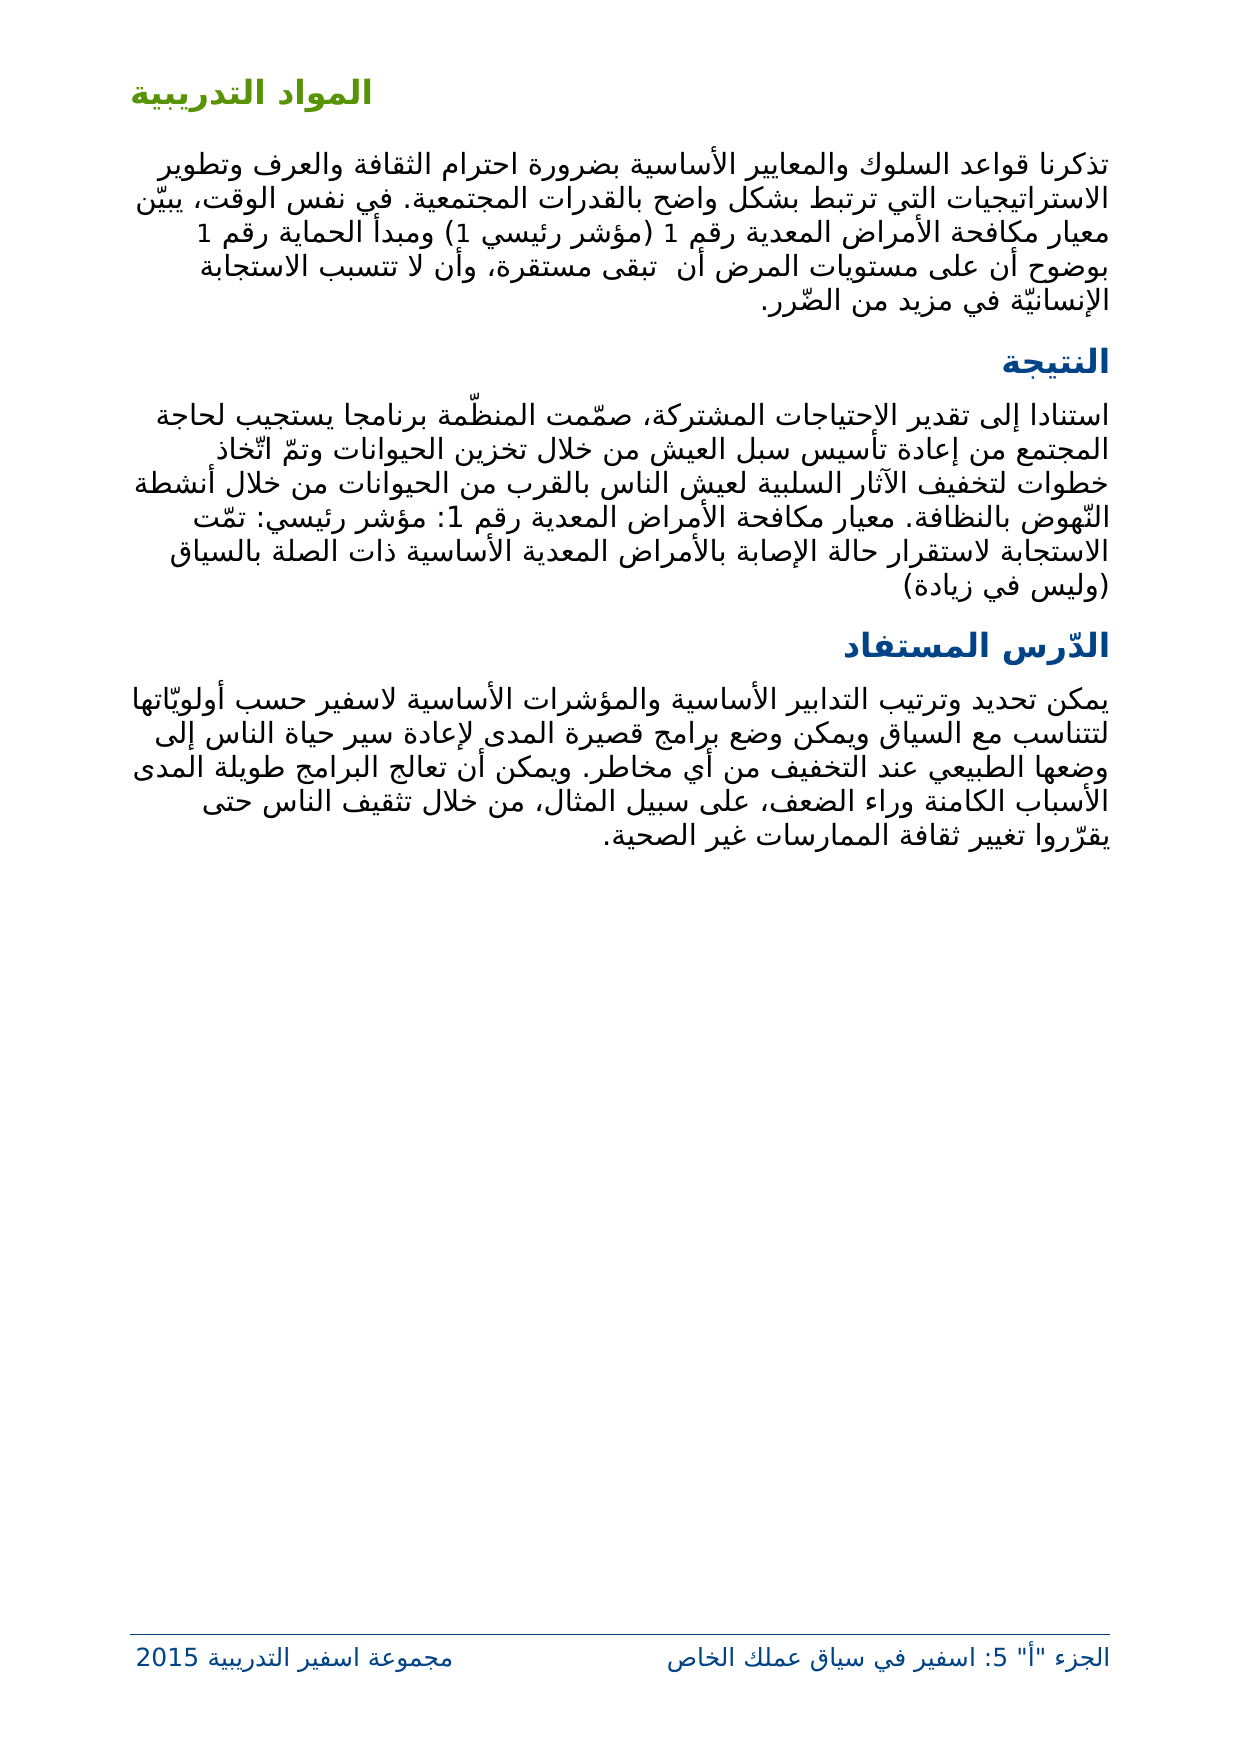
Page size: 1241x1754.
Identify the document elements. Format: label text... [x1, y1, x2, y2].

text يمكن تحديد وترتيب التدابير الأساسية والمؤشرات الأساسية لاسفير حسب أولويّاتها لتتناسب مع السياق ويمكن وضع برامج قصيرة المدى لإعادة سير حياة الناس إلى وضعها الطبيعي عند التخفيف من أي مخاطر. ويمكن أن تعالج البرامج طويلة المدى الأسباب الكامنة وراء الضعف، على سبيل المثال، من خلال تثقيف الناس حتى يقرّروا تغيير ثقافة الممارسات غير الصحية. [130, 682, 1110, 852]
text تذكرنا قواعد السلوك والمعايير الأساسية بضرورة احترام الثقافة والعرف وتطوير الاستراتيجيات التي ترتبط بشكل واضح بالقدرات المجتمعية. في نفس الوقت، يبيّن معيار مكافحة الأمراض المعدية رقم 1 (مؤشر رئيسي 1) ومبدأ الحماية رقم 1 بوضوح أن على مستويات المرض أن تبقى مستقرة، وأن لا تتسبب الاستجابة الإنسانيّة في مزيد من الضّرر. [130, 148, 1110, 317]
text استنادا إلى تقدير الاحتياجات المشتركة، صمّمت المنظّمة برنامجا يستجيب لحاجة المجتمع من إعادة تأسيس سبل العيش من خلال تخزين الحيوانات وتمّ اتّخاذ خطوات لتخفيف الآثار السلبية لعيش الناس بالقرب من الحيوانات من خلال أنشطة النّهوض بالنظافة. معيار مكافحة الأمراض المعدية رقم 1: مؤشر رئيسي: تمّت الاستجابة لاستقرار حالة الإصابة بالأمراض المعدية الأساسية ذات الصلة بالسياق (وليس في زيادة) [130, 398, 1110, 602]
subtitle الدّرس المستفاد [130, 627, 1110, 666]
subtitle النتيجة [130, 342, 1110, 381]
